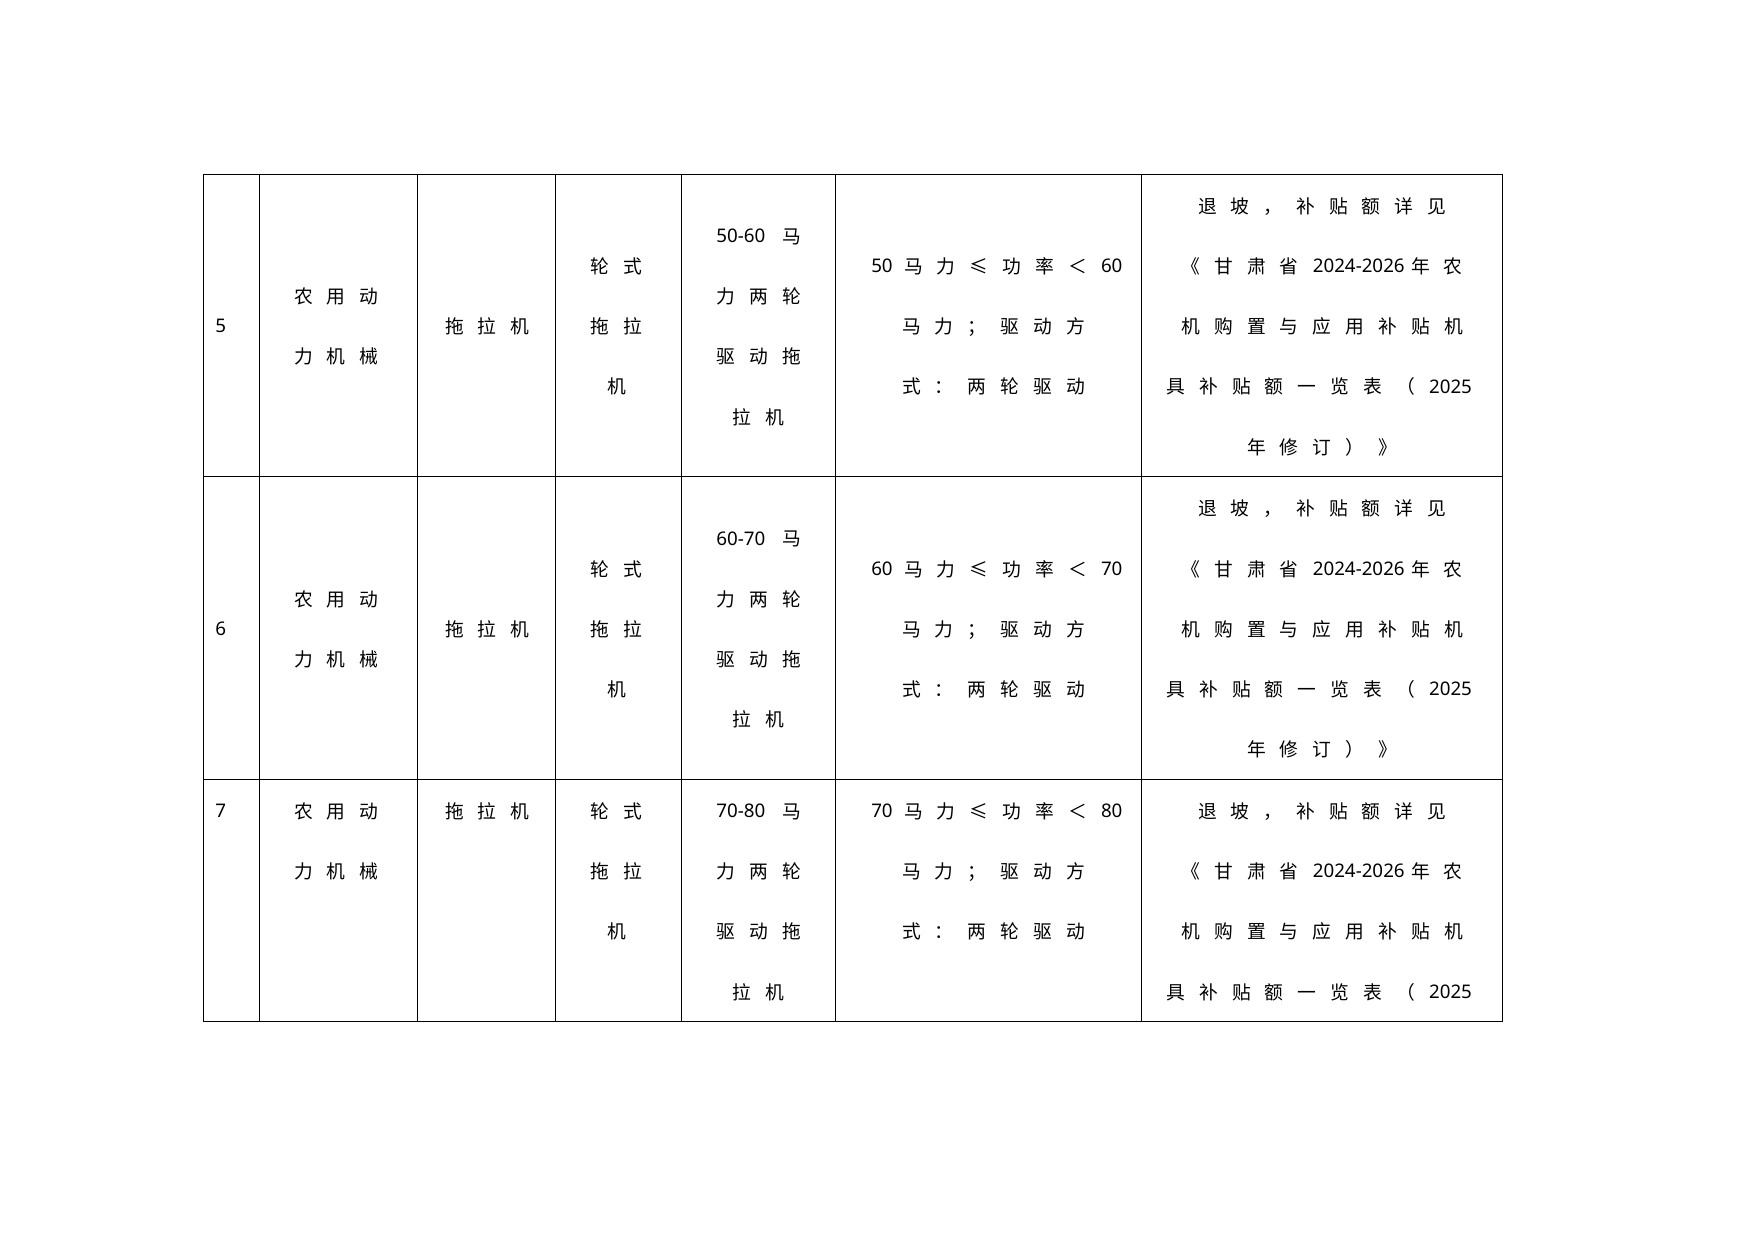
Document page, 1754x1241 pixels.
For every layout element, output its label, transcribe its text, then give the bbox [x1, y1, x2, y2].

table_cell 轮式拖拉机 [556, 175, 681, 476]
table_cell 6 [204, 477, 259, 779]
table_cell 农用动力机械 [260, 780, 417, 1021]
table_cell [1142, 175, 1502, 476]
table_cell 拖拉机 [418, 477, 555, 779]
table_cell 7 [204, 780, 259, 1021]
table_cell 拖拉机 [418, 175, 555, 476]
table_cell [836, 780, 1141, 1021]
table_cell 50-60马力两轮驱动拖拉机 [682, 175, 835, 476]
table_cell 农用动力机械 [260, 175, 417, 476]
table_cell 60马力≤功率＜70马力；驱动方式：两轮驱动 [836, 477, 1141, 779]
table_cell 拖拉机 [418, 780, 555, 1021]
table_cell 轮式拖拉机 [556, 477, 681, 779]
table_cell 70-80马力两轮驱动拖拉机 [682, 780, 835, 1021]
table_cell 退坡，补贴额详见《甘肃省2024-2026年农机购置与应用补贴机具补贴额一览表（2025年修订）》 [1142, 477, 1502, 779]
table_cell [1142, 780, 1502, 1021]
table_cell 农用动力机械 [260, 477, 417, 779]
table_cell 5 [204, 175, 259, 476]
table_cell 60-70马力两轮驱动拖拉机 [682, 477, 835, 779]
table_cell 轮式拖拉机 [556, 780, 681, 1021]
table_cell 50马力≤功率＜60马力；驱动方式：两轮驱动 [836, 175, 1141, 476]
